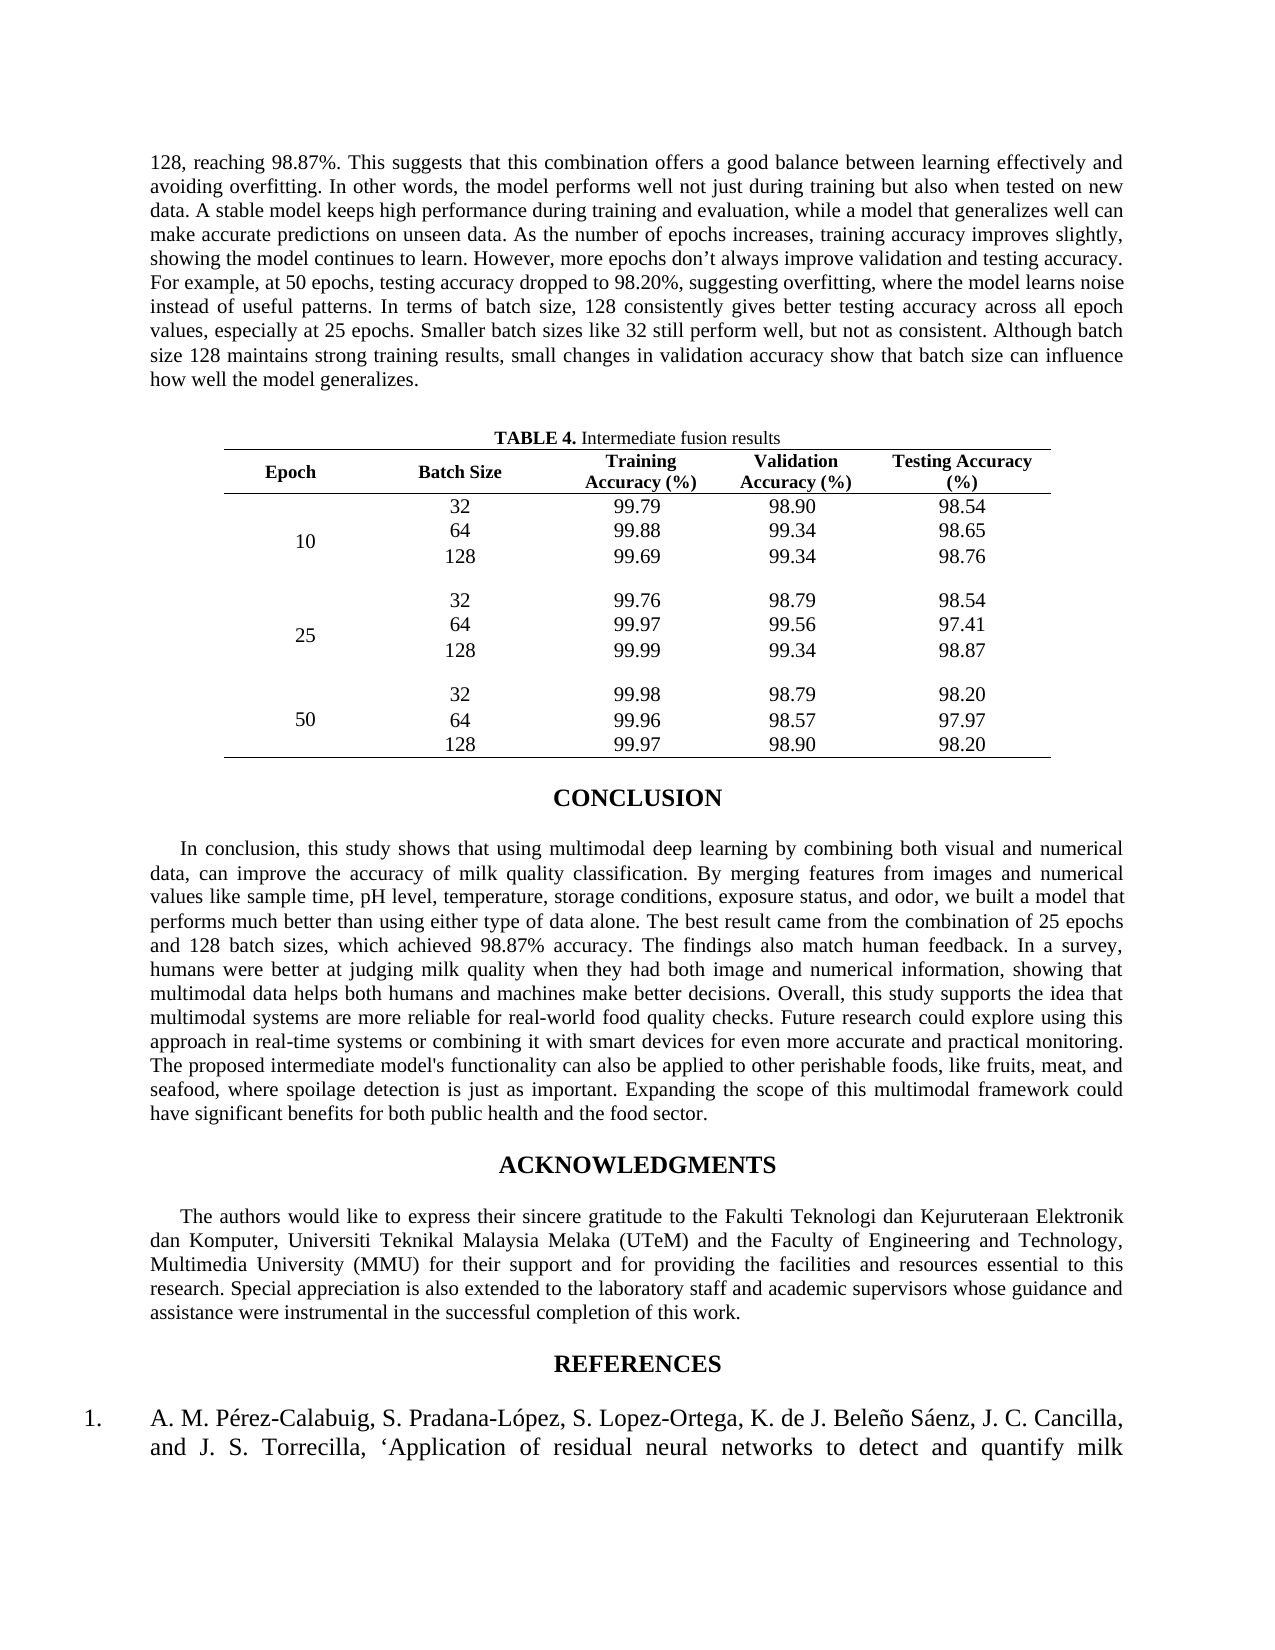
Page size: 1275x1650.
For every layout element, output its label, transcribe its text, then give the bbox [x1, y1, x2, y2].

table_cell Training Accuracy (%) [563, 450, 718, 493]
table_cell 98.57 [711, 707, 873, 732]
table_cell 128 [357, 732, 563, 757]
table_cell 99.34 [711, 637, 873, 682]
table_cell 128 [357, 543, 563, 588]
table_cell 98.79 [711, 588, 873, 612]
table_cell 98.54 [874, 588, 1051, 612]
subtitle References [150, 1349, 1125, 1378]
table_cell 99.98 [563, 682, 711, 707]
table_cell 98.65 [874, 518, 1051, 543]
table_cell 64 [357, 518, 563, 543]
subtitle Acknowledgments [150, 1150, 1125, 1179]
table_header TABLE 4. Intermediate fusion results [224, 415, 1051, 449]
table_cell 99.96 [563, 707, 711, 732]
table_cell Validation Accuracy (%) [718, 450, 873, 493]
table_cell 25 [224, 588, 357, 682]
table_cell 99.76 [563, 588, 711, 612]
table_cell 99.34 [711, 543, 873, 588]
table_cell 99.97 [563, 613, 711, 637]
table_cell 97.41 [874, 613, 1051, 637]
table_cell 99.56 [711, 613, 873, 637]
text The authors would like to express their sincere gratitude to the Fakulti Teknologi dan Kejuruteraan Elektronik dan Komputer, Universiti Teknikal Malaysia Melaka (UTeM) and the Faculty of Engineering and Technology, Multimedia University (MMU) for their support and for providing the facilities and resources essential to this research. Special appreciation is also extended to the laboratory staff and academic supervisors whose guidance and assistance were instrumental in the successful completion of this work. [150, 1204, 1125, 1324]
table_cell 98.20 [874, 732, 1051, 757]
subtitle conclusion [150, 783, 1125, 811]
table_cell 98.79 [711, 682, 873, 707]
table_cell 128 [357, 637, 563, 682]
table_cell 99.97 [563, 732, 711, 757]
table_cell 64 [357, 613, 563, 637]
table_cell 50 [224, 682, 357, 757]
table_cell 99.69 [563, 543, 711, 588]
table_cell 32 [357, 588, 563, 612]
text In conclusion, this study shows that using multimodal deep learning by combining both visual and numerical data, can improve the accuracy of milk quality classification. By merging features from images and numerical values like sample time, pH level, temperature, storage conditions, exposure status, and odor, we built a model that performs much better than using either type of data alone. The best result came from the combination of 25 epochs and 128 batch sizes, which achieved 98.87% accuracy. The findings also match human feedback. In a survey, humans were better at judging milk quality when they had both image and numerical information, showing that multimodal data helps both humans and machines make better decisions. Overall, this study supports the idea that multimodal systems are more reliable for real-world food quality checks. Future research could explore using this approach in real-time systems or combining it with smart devices for even more accurate and practical monitoring. The proposed intermediate model's functionality can also be applied to other perishable foods, like fruits, meat, and seafood, where spoilage detection is just as important. Expanding the scope of this multimodal framework could have significant benefits for both public health and the food sector. [150, 836, 1125, 1125]
table_cell 98.20 [874, 682, 1051, 707]
table_cell 99.99 [563, 637, 711, 682]
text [150, 150, 1125, 391]
table_cell 64 [357, 707, 563, 732]
table_cell 97.97 [874, 707, 1051, 732]
table_cell 98.90 [711, 732, 873, 757]
table_cell 99.88 [563, 518, 711, 543]
table_cell Epoch [224, 450, 357, 493]
table_cell 98.76 [874, 543, 1051, 588]
table_cell 98.90 [711, 494, 873, 518]
table_cell Testing Accuracy (%) [874, 450, 1051, 493]
table_cell 32 [357, 682, 563, 707]
table_cell Batch Size [357, 450, 563, 493]
table_cell 10 [224, 494, 357, 588]
table_cell 98.87 [874, 637, 1051, 682]
table_cell 99.79 [563, 494, 711, 518]
table_cell 99.34 [711, 518, 873, 543]
table_cell 98.54 [874, 494, 1051, 518]
table_cell 32 [357, 494, 563, 518]
